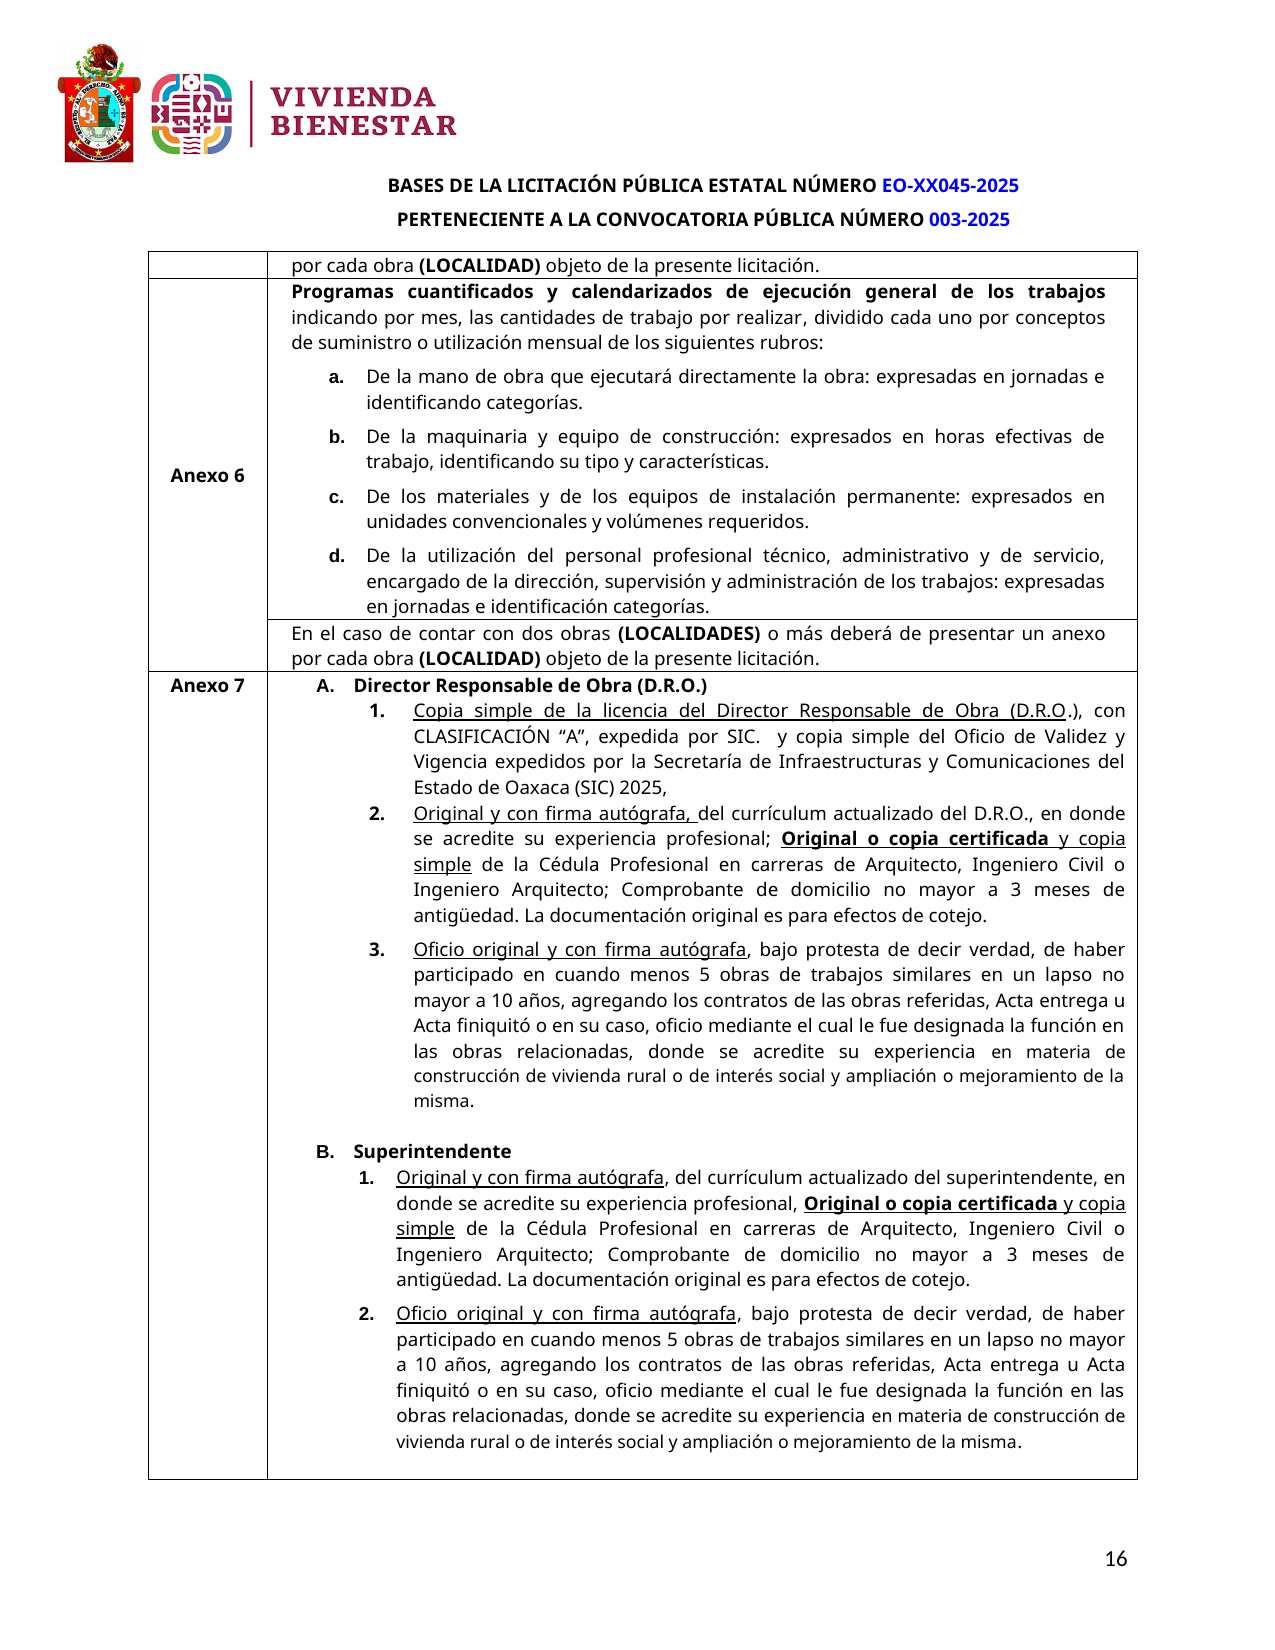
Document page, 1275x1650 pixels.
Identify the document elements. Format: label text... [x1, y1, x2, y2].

picture [55, 42, 143, 165]
table_cell Programas cuantificados y calendarizados de ejecución general de los trabajos indicando por mes, las cantidades de trabajo por realizar, dividido cada uno por conceptos de suministro o utilización mensual de los siguientes rubros: De la mano de obra que ejecutará directamente la obra: expresadas en jornadas e identificando categorías. De la maquinaria y equipo de construcción: expresados en horas efectivas de trabajo, identificando su tipo y características. De los materiales y de los equipos de instalación permanente: expresados en unidades convencionales y volúmenes requeridos. De la utilización del personal profesional técnico, administrativo y de servicio, encargado de la dirección, supervisión y administración de los trabajos: expresadas en jornadas e identificación categorías. [268, 279, 1137, 619]
table_cell Anexo 6 [149, 279, 267, 671]
table_cell En el caso de contar con dos obras (LOCALIDADES) o más deberá de presentar un anexo por cada obra (LOCALIDAD) objeto de la presente licitación. [268, 620, 1137, 671]
table_cell En el caso de contar con dos obras (LOCALIDADES) o más deberá de presentar un anexo por cada obra (LOCALIDAD) objeto de la presente licitación. [268, 252, 1137, 278]
picture [147, 66, 473, 163]
table_cell Anexo 7 [149, 672, 267, 1479]
